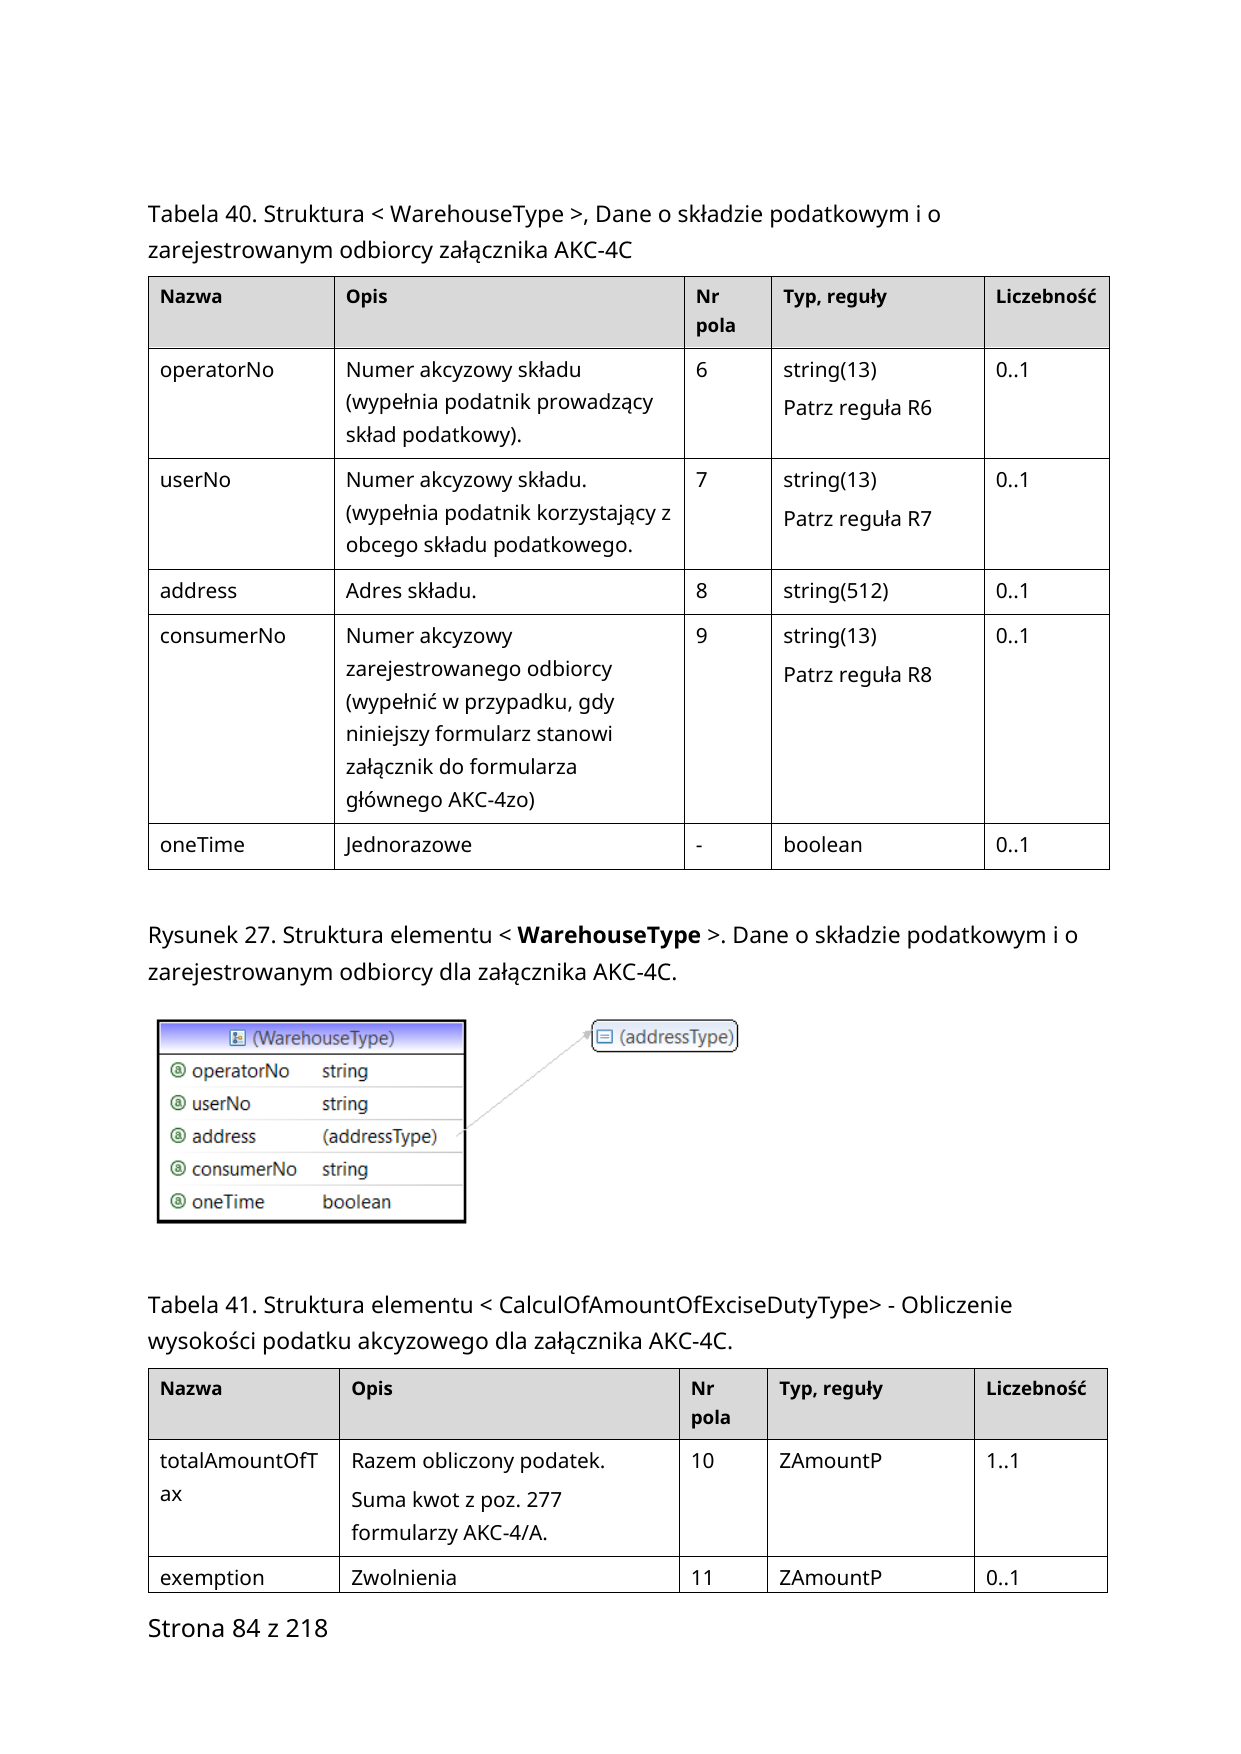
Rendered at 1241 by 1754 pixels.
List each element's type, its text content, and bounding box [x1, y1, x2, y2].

picture [147, 1008, 747, 1235]
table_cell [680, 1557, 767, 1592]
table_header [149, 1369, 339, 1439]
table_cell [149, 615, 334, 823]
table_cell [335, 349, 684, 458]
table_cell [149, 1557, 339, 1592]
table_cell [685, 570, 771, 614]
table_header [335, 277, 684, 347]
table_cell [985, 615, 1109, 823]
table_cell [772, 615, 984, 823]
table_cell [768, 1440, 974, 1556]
text Rysunek 27. Struktura elementu < WarehouseType >. Dane o składzie podatkowym i o zarejestrowanym odbiorcy dla załącznika AKC-4C. [148, 919, 1092, 987]
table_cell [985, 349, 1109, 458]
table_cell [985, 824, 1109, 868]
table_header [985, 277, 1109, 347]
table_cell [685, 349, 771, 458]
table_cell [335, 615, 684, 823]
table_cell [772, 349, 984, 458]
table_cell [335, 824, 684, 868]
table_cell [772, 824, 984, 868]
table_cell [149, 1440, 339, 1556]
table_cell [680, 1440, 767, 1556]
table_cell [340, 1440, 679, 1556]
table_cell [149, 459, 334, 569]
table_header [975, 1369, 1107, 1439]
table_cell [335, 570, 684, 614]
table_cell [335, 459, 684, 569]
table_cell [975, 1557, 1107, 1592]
text Tabela 41. Struktura elementu < CalculOfAmountOfExciseDutyType> - Obliczenie wysokości podatku akcyzowego dla załącznika AKC-4C. [148, 1289, 1092, 1357]
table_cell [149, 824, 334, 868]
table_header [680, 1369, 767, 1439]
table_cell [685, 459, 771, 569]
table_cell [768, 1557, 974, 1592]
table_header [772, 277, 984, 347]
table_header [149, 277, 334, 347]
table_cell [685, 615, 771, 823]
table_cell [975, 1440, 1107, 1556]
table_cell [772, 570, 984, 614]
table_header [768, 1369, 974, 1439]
text Tabela 40. Struktura < WarehouseType >, Dane o składzie podatkowym i o zarejestrowanym odbiorcy załącznika AKC-4C [148, 198, 1092, 265]
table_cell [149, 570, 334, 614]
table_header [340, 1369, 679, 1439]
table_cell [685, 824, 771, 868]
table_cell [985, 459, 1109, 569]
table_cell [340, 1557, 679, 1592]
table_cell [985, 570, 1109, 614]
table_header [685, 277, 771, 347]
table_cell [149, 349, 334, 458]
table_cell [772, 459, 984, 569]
